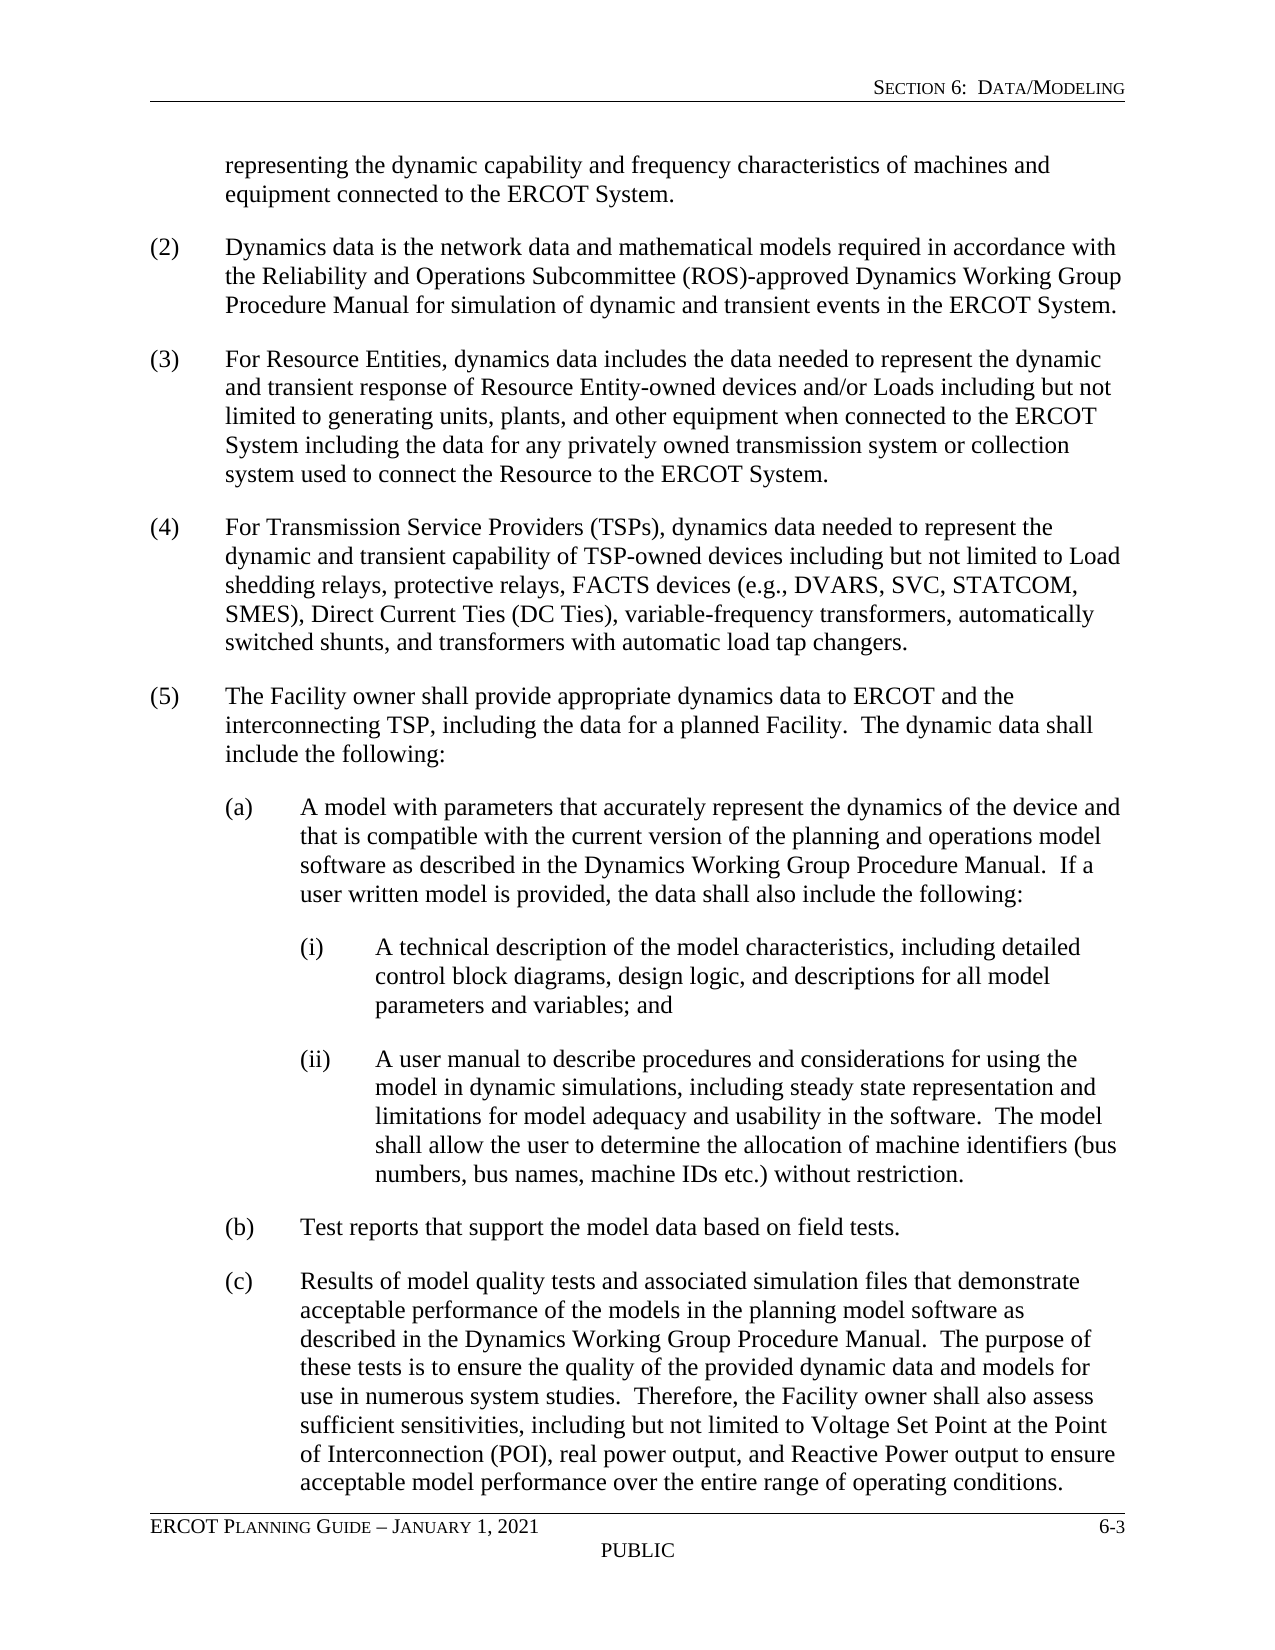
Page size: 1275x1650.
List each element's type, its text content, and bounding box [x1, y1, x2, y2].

text (2) Dynamics data is the network data and mathematical models required in accordance with the Reliability and Operations Subcommittee (ROS)-approved Dynamics Working Group Procedure Manual for simulation of dynamic and transient events in the ERCOT System. [150, 232, 1125, 319]
text (ii) A user manual to describe procedures and considerations for using the model in dynamic simulations, including steady state representation and limitations for model adequacy and usability in the software. The model shall allow the user to determine the allocation of machine identifiers (bus numbers, bus names, machine IDs etc.) without restriction. [300, 1044, 1125, 1187]
text (4) For Transmission Service Providers (TSPs), dynamics data needed to represent the dynamic and transient capability of TSP-owned devices including but not limited to Load shedding relays, protective relays, FACTS devices (e.g., DVARS, SVC, STATCOM, SMES), Direct Current Ties (DC Ties), variable-frequency transformers, automatically switched shunts, and transformers with automatic load tap changers. [150, 512, 1125, 656]
text (c) Results of model quality tests and associated simulation files that demonstrate acceptable performance of the models in the planning model software as described in the Dynamics Working Group Procedure Manual. The purpose of these tests is to ensure the quality of the provided dynamic data and models for use in numerous system studies. Therefore, the Facility owner shall also assess sufficient sensitivities, including but not limited to Voltage Set Point at the Point of Interconnection (POI), real power output, and Reactive Power output to ensure acceptable model performance over the entire range of operating conditions. [225, 1266, 1125, 1496]
text (b) Test reports that support the model data based on field tests. [225, 1212, 1125, 1241]
text (5) The Facility owner shall provide appropriate dynamics data to ERCOT and the interconnecting TSP, including the data for a planned Facility. The dynamic data shall include the following: [150, 681, 1125, 767]
text (i) A technical description of the model characteristics, including detailed control block diagrams, design logic, and descriptions for all model parameters and variables; and [300, 932, 1125, 1019]
text (3) For Resource Entities, dynamics data includes the data needed to represent the dynamic and transient response of Resource Entity-owned devices and/or Loads including but not limited to generating units, plants, and other equipment when connected to the ERCOT System including the data for any privately owned transmission system or collection system used to connect the Resource to the ERCOT System. [150, 344, 1125, 487]
text (a) A model with parameters that accurately represent the dynamics of the device and that is compatible with the current version of the planning and operations model software as described in the Dynamics Working Group Procedure Manual. If a user written model is provided, the data shall also include the following: [225, 792, 1125, 907]
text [150, 150, 1125, 207]
